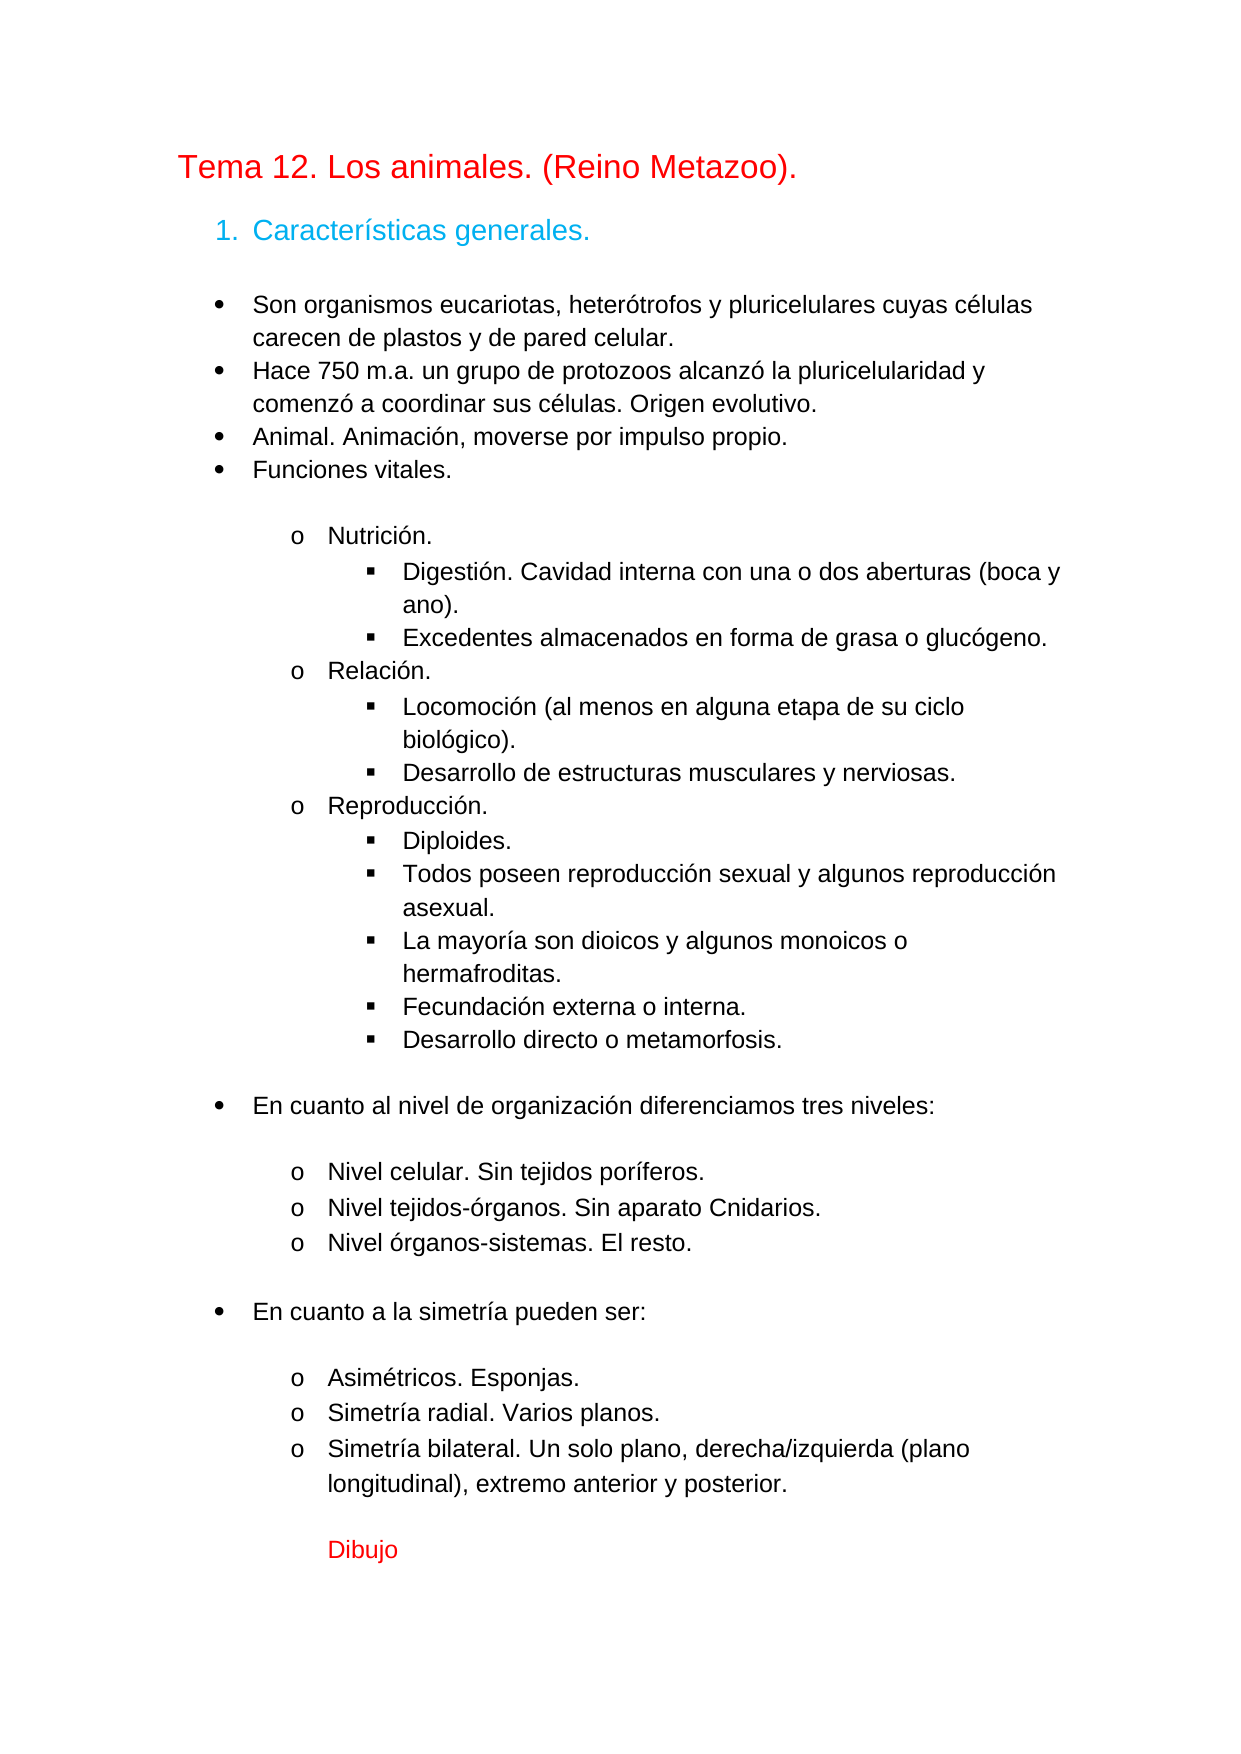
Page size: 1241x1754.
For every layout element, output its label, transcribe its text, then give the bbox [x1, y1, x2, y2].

list Digestión. Cavidad interna con una o dos aberturas (boca y ano). [365, 557, 1063, 619]
list Hace 750 m.a. un grupo de protozoos alcanzó la pluricelularidad y comenzó a coordinar sus células. Origen evolutivo. [215, 356, 1063, 418]
list La mayoría son dioicos y algunos monoicos o hermafroditas. [365, 926, 1063, 987]
list Desarrollo de estructuras musculares y nerviosas. [365, 758, 1063, 787]
list Animal. Animación, moverse por impulso propio. [215, 422, 1063, 451]
list En cuanto al nivel de organización diferenciamos tres niveles: [215, 1091, 1063, 1120]
list Nivel celular. Sin tejidos poríferos. [290, 1157, 1063, 1188]
list Nivel tejidos-órganos. Sin aparato Cnidarios. [290, 1193, 1063, 1224]
list Desarrollo directo o metamorfosis. [365, 1025, 1063, 1054]
list Locomoción (al menos en alguna etapa de su ciclo biológico). [365, 692, 1063, 753]
list Excedentes almacenados en forma de grasa o glucógeno. [365, 623, 1063, 652]
text Tema 12. Los animales. (Reino Metazoo). [177, 148, 1063, 186]
list En cuanto a la simetría pueden ser: [215, 1297, 1063, 1326]
list Son organismos eucariotas, heterótrofos y pluricelulares cuyas células carecen de plastos y de pared celular. [215, 290, 1063, 352]
list Relación. [290, 656, 1063, 687]
list Reproducción. [290, 791, 1063, 822]
list Simetría radial. Varios planos. [290, 1398, 1063, 1429]
list Simetría bilateral. Un solo plano, derecha/izquierda (plano longitudinal), extremo anterior y posterior. [290, 1434, 1063, 1498]
list Nutrición. [290, 521, 1063, 552]
list Dibujo [327, 1535, 1063, 1564]
list Fecundación externa o interna. [365, 992, 1063, 1021]
list Asimétricos. Esponjas. [290, 1363, 1063, 1394]
list Características generales. [215, 213, 1063, 246]
list Diploides. [365, 826, 1063, 855]
list Nivel órganos-sistemas. El resto. [290, 1228, 1063, 1259]
list Todos poseen reproducción sexual y algunos reproducción asexual. [365, 859, 1063, 921]
list Funciones vitales. [215, 455, 1063, 484]
